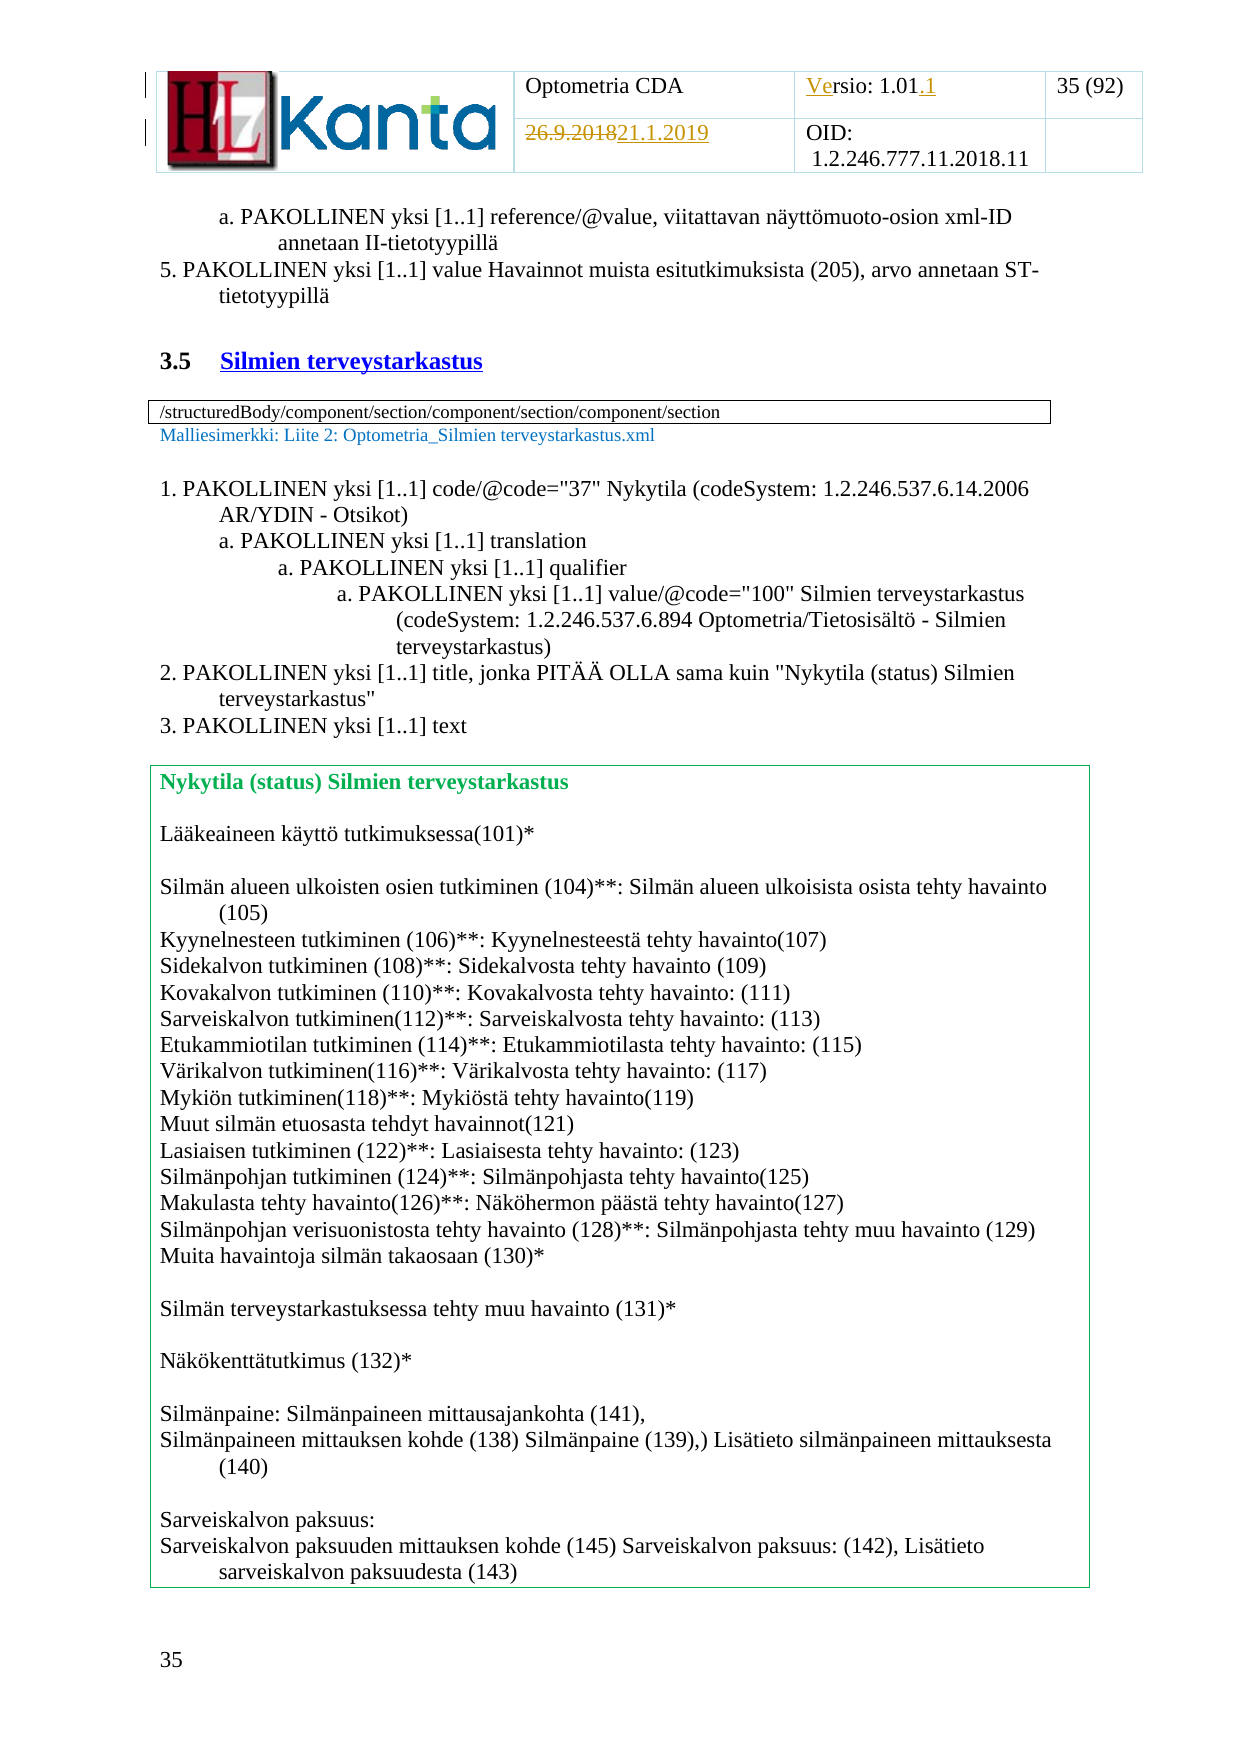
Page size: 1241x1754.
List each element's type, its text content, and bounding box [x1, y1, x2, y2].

text Lääkeaineen käyttö tutkimuksessa(101)* [159, 820, 1081, 847]
text Muut silmän etuosasta tehdyt havainnot(121) [159, 1110, 1081, 1137]
text Lasiaisen tutkiminen (122)**: Lasiaisesta tehty havainto: (123) [159, 1137, 1081, 1163]
text Nykytila (status) Silmien terveystarkastus [151, 766, 1089, 794]
text 5. PAKOLLINEN yksi [1..1] value Havainnot muista esitutkimuksista (205), arvo annetaan ST-tietotyypillä [159, 256, 1081, 308]
text a. PAKOLLINEN yksi [1..1] reference/@value, viitattavan näyttömuoto-osion xml-ID annetaan II-tietotyypillä [218, 203, 1081, 256]
text Sarveiskalvon paksuus: [159, 1506, 1081, 1529]
subtitle Silmien terveystarkastus [159, 346, 1081, 375]
text Silmänpaine: Silmänpaineen mittausajankohta (141), [159, 1400, 1081, 1427]
text Kovakalvon tutkiminen (110)**: Kovakalvosta tehty havainto: (111) [159, 978, 1081, 1005]
text Silmänpohjan tutkiminen (124)**: Silmänpohjasta tehty havainto(125) [159, 1163, 1081, 1189]
text 3. PAKOLLINEN yksi [1..1] text [159, 712, 1081, 738]
text Silmän terveystarkastuksessa tehty muu havainto (131)* [159, 1295, 1081, 1321]
table_header /structuredBody/component/section/component/section/component/section [149, 401, 1050, 422]
text Mykiön tutkiminen(118)**: Mykiöstä tehty havainto(119) [159, 1084, 1081, 1110]
text Makulasta tehty havainto(126)**: Näköhermon päästä tehty havainto(127) [159, 1189, 1081, 1216]
text 1. PAKOLLINEN yksi [1..1] code/@code="37" Nykytila (codeSystem: 1.2.246.537.6.14.2006 AR/YDIN - Otsikot) [159, 475, 1081, 527]
picture [281, 96, 496, 150]
text a. PAKOLLINEN yksi [1..1] translation [218, 527, 1081, 554]
text a. PAKOLLINEN yksi [1..1] value/@code="100" Silmien terveystarkastus (codeSystem: 1.2.246.537.6.894 Optometria/Tietosisältö - Silmien terveystarkastus) [337, 580, 1081, 659]
text Silmänpohjan verisuonistosta tehty havainto (128)**: Silmänpohjasta tehty muu havainto (129) [159, 1216, 1081, 1242]
text Malliesimerkki: Liite 2: Optometria_Silmien terveystarkastus.xml [159, 423, 1081, 445]
text Sarveiskalvon tutkiminen(112)**: Sarveiskalvosta tehty havainto: (113) [159, 1005, 1081, 1031]
text Sidekalvon tutkiminen (108)**: Sidekalvosta tehty havainto (109) [159, 952, 1081, 978]
text Värikalvon tutkiminen(116)**: Värikalvosta tehty havainto: (117) [159, 1058, 1081, 1084]
text Kyynelnesteen tutkiminen (106)**: Kyynelnesteestä tehty havainto(107) [159, 926, 1081, 952]
text a. PAKOLLINEN yksi [1..1] qualifier [278, 554, 1081, 580]
text Silmänpaineen mittauksen kohde (138) Silmänpaine (139),) Lisätieto silmänpaineen mittauksesta (140) [159, 1427, 1081, 1479]
text 2. PAKOLLINEN yksi [1..1] title, jonka PITÄÄ OLLA sama kuin "Nykytila (status) Silmien terveystarkastus" [159, 659, 1081, 712]
text Muita havaintoja silmän takaosaan (130)* [159, 1242, 1081, 1268]
text Etukammiotilan tutkiminen (114)**: Etukammiotilasta tehty havainto: (115) [159, 1031, 1081, 1058]
picture [167, 71, 279, 171]
text Näkökenttätutkimus (132)* [159, 1347, 1081, 1374]
text Silmän alueen ulkoisten osien tutkiminen (104)**: Silmän alueen ulkoisista osista tehty havainto (105) [159, 873, 1081, 926]
text Sarveiskalvon paksuuden mittauksen kohde (145) Sarveiskalvon paksuus: (142), Lisätieto sarveiskalvon paksuudesta (143) [151, 1529, 1089, 1587]
